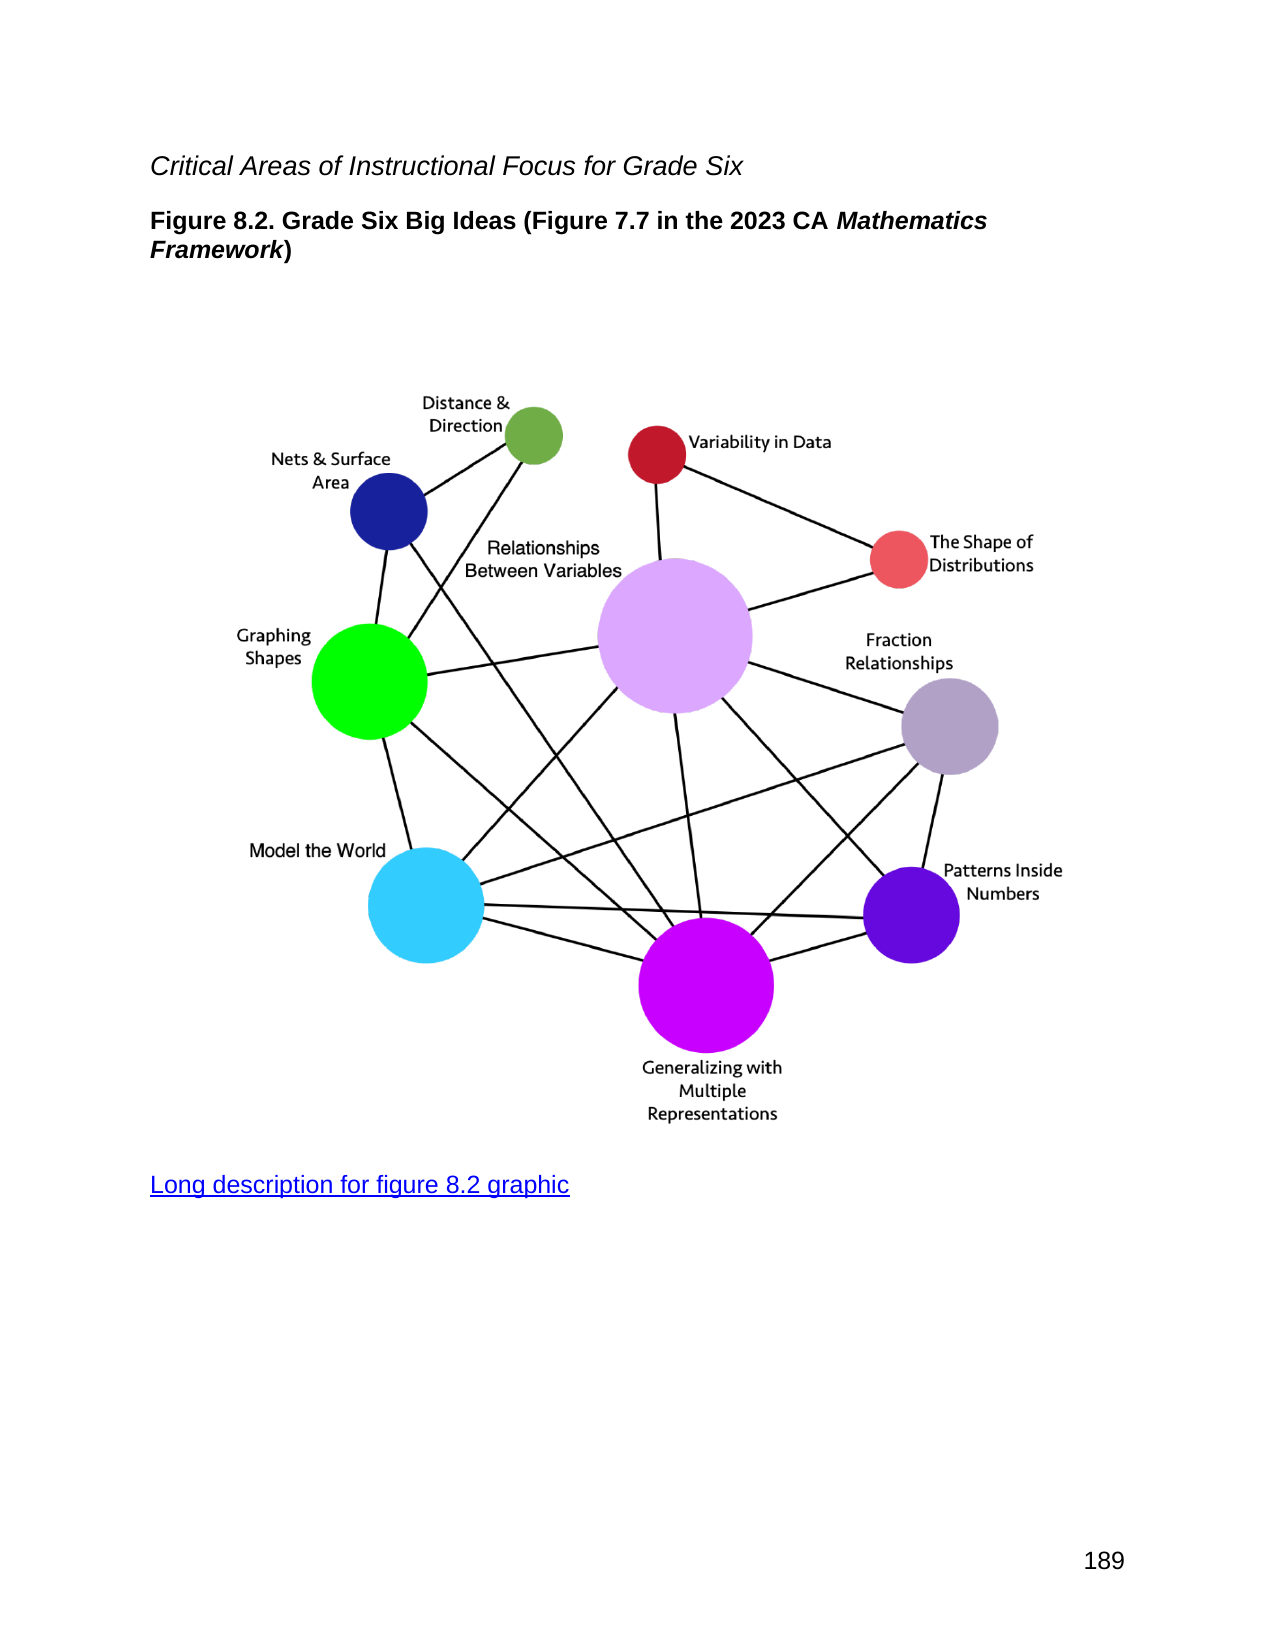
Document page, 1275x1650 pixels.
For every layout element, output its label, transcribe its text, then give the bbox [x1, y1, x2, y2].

subtitle Figure 8.2. Grade Six Big Ideas (Figure 7.7 in the 2023 CA Mathematics Framework) [150, 206, 1125, 264]
picture [202, 288, 1073, 1158]
subtitle Critical Areas of Instructional Focus for Grade Six [150, 150, 1125, 181]
text Long description for figure 8.2 graphic [150, 1171, 1125, 1199]
